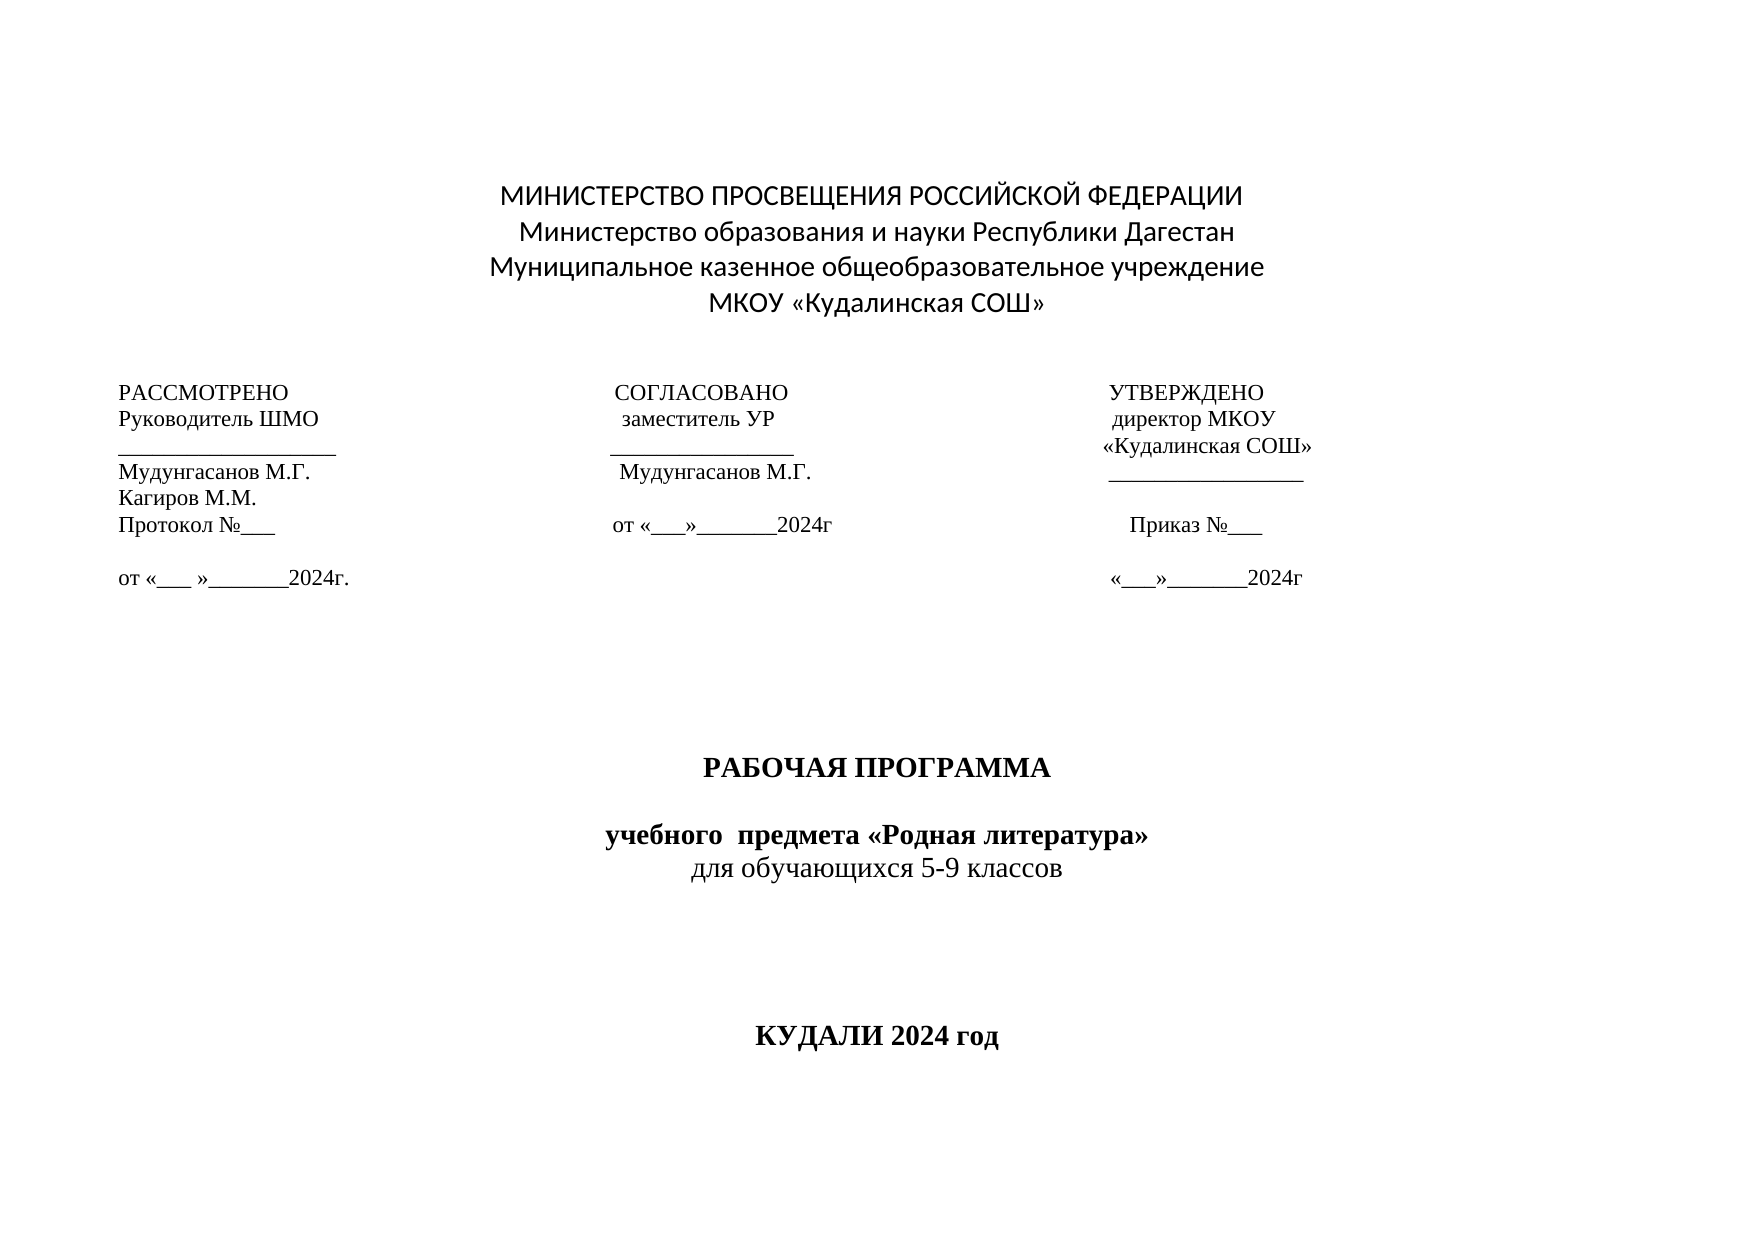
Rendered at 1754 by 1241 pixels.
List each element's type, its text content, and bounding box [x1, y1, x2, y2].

text Протокол №___ от «___»_______2024г Приказ №___ [118, 511, 1636, 537]
text для обучающихся 5-9 классов [118, 850, 1636, 884]
text РАБОЧАЯ ПРОГРАММА [118, 750, 1636, 783]
text МКОУ «Кудалинская СОШ» [118, 284, 1636, 320]
text РАССМОТРЕНО СОГЛАСОВАНО УТВЕРЖДЕНО [118, 379, 1636, 405]
text Руководитель ШМО заместитель УР директор МКОУ [118, 405, 1636, 432]
text от «___ »_______2024г. «___»_______2024г [118, 563, 1636, 590]
text учебного предмета «Родная литература» [118, 817, 1636, 850]
text Мудунгасанов М.Г. Мудунгасанов М.Г. _________________ [118, 458, 1636, 484]
text Кагиров М.М. [118, 484, 1636, 511]
text ___________________ ________________ «Кудалинская СОШ» [118, 432, 1636, 458]
text Муниципальное казенное общеобразовательное учреждение [118, 248, 1636, 284]
text МИНИСТЕРСТВО ПРОСВЕЩЕНИЯ РОССИЙСКОЙ ФЕДЕРАЦИИ [118, 177, 1636, 213]
text Министерство образования и науки Республики Дагестан [118, 213, 1636, 248]
text КУДАЛИ 2024 год [118, 1018, 1636, 1052]
